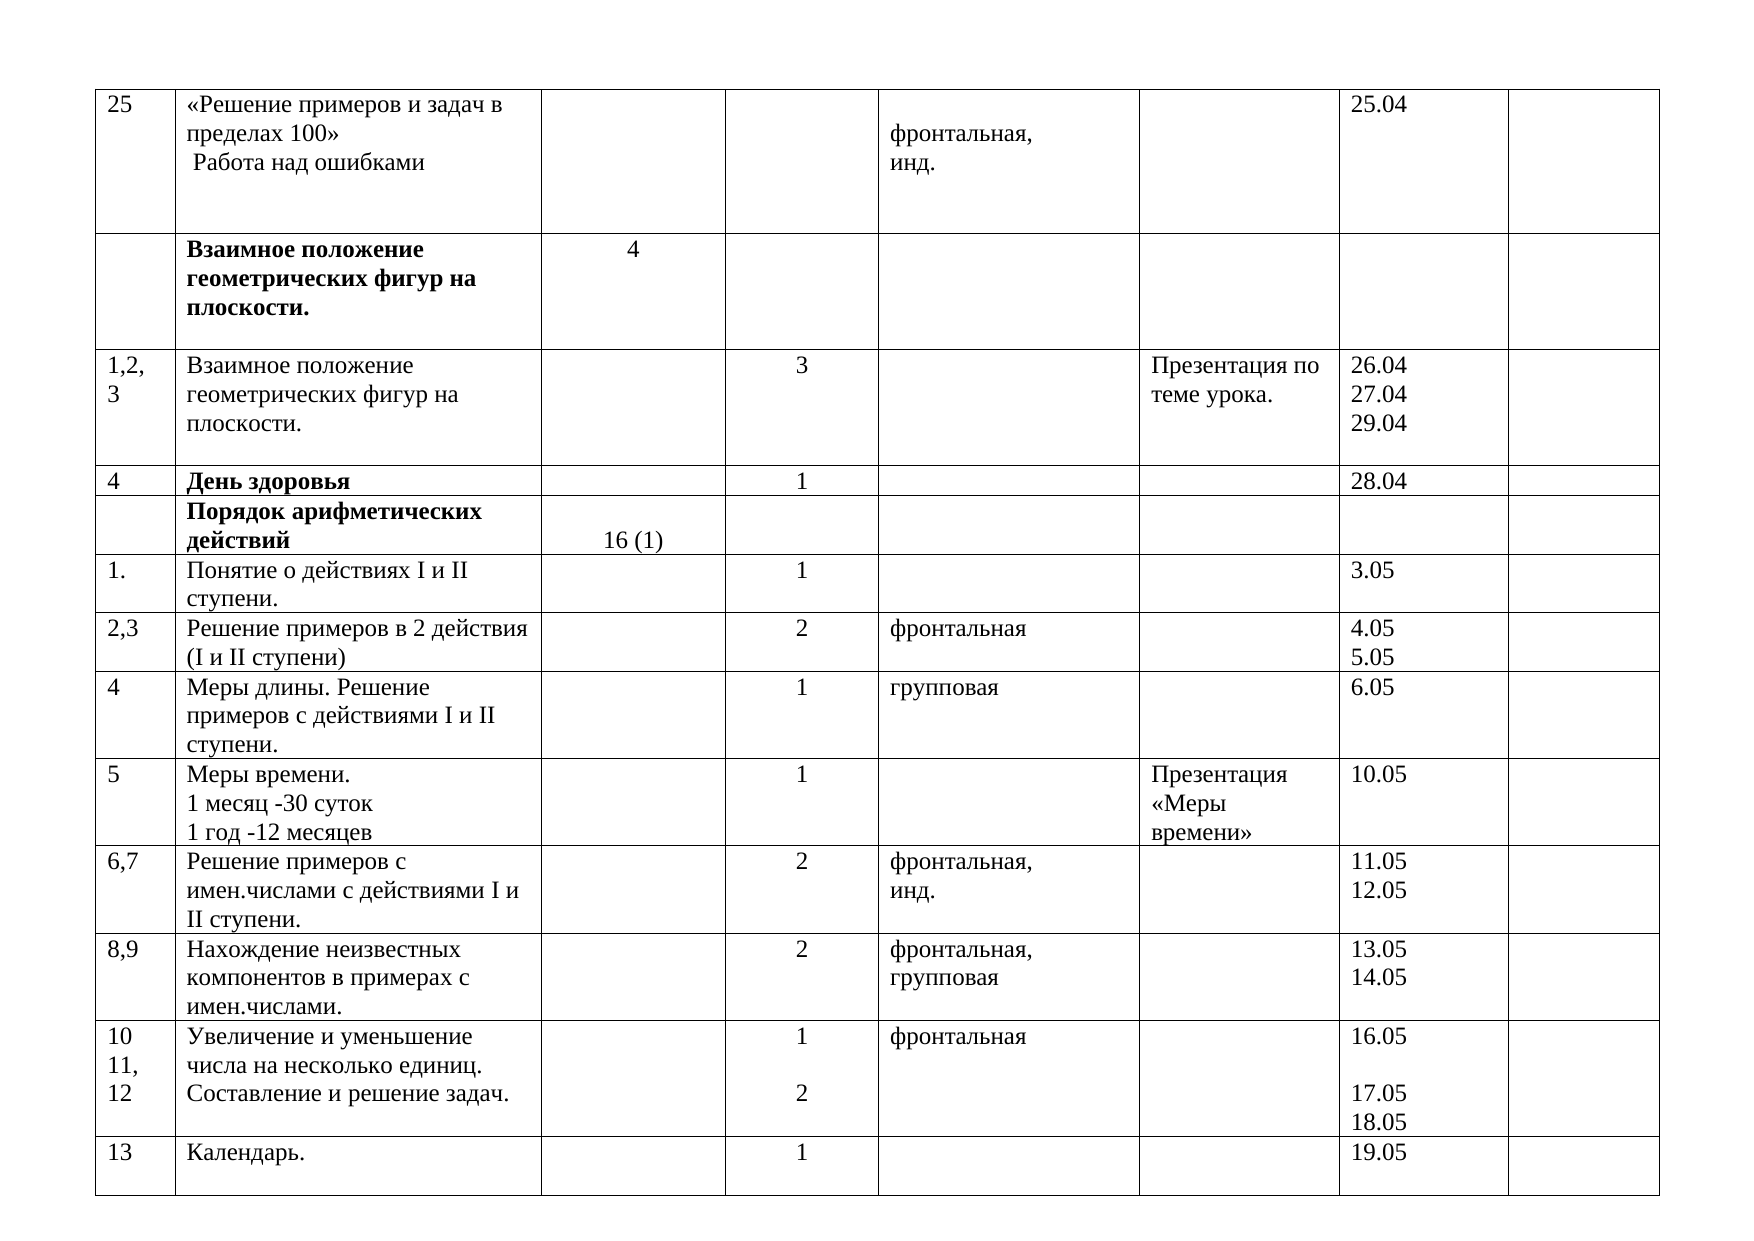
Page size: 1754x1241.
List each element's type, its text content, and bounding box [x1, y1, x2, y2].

table_cell Увеличение и уменьшение числа на несколько единиц. Составление и решение задач. [176, 1021, 541, 1136]
table_cell 2 [726, 934, 878, 1020]
table_cell 1 [726, 1137, 878, 1194]
table_cell [1509, 934, 1659, 1020]
table_cell 2,3 [96, 613, 175, 671]
table_cell 8,9 [96, 934, 175, 1020]
table_cell [1140, 234, 1339, 349]
table_cell [1140, 90, 1339, 233]
table_cell 4 [96, 672, 175, 758]
table_cell 4.05 5.05 [1340, 613, 1508, 671]
table_cell [879, 234, 1139, 349]
table_cell Решение примеров с имен.числами с действиями I и II ступени. [176, 846, 541, 933]
table_cell 10.05 [1340, 759, 1508, 845]
table_cell [1509, 496, 1659, 554]
table_cell [1140, 846, 1339, 933]
table_cell 28.04 [1340, 466, 1508, 495]
table_cell [1140, 555, 1339, 612]
table_cell [542, 1137, 725, 1194]
table_cell [1340, 234, 1508, 349]
table_cell [542, 90, 725, 233]
table_cell [542, 672, 725, 758]
table_cell Меры длины. Решение примеров с действиями I и II ступени. [176, 672, 541, 758]
table_cell [879, 496, 1139, 554]
table_cell [879, 350, 1139, 465]
table_cell 2 [726, 90, 878, 233]
table_cell фронтальная [879, 1021, 1139, 1136]
table_cell 3.05 [1340, 555, 1508, 612]
table_cell [1140, 1021, 1339, 1136]
table_cell Взаимное положение геометрических фигур на плоскости. [176, 350, 541, 465]
table_cell 1 [726, 672, 878, 758]
table_cell Презентация по теме урока. [1140, 350, 1339, 465]
table_cell Нахождение неизвестных компонентов в примерах с имен.числами. [176, 934, 541, 1020]
table_cell Презентация «Меры времени» [1140, 759, 1339, 845]
table_cell [1509, 846, 1659, 933]
table_cell [879, 466, 1139, 495]
table_cell [1509, 555, 1659, 612]
table_cell 13.05 14.05 [1340, 934, 1508, 1020]
table_cell [542, 1021, 725, 1136]
table_cell [1140, 672, 1339, 758]
table_cell фронтальная, инд. [879, 846, 1139, 933]
table_cell 4 [542, 234, 725, 349]
table_cell Понятие о действиях I и II ступени. [176, 555, 541, 612]
table_cell [1509, 1021, 1659, 1136]
table_cell 1 [726, 466, 878, 495]
table_cell [542, 846, 725, 933]
table_cell [726, 234, 878, 349]
table_cell [1140, 934, 1339, 1020]
table_cell [542, 466, 725, 495]
table_cell [1140, 1137, 1339, 1194]
table_cell 26.04 27.04 29.04 [1340, 350, 1508, 465]
table_cell 3 [726, 350, 878, 465]
table_cell [542, 934, 725, 1020]
table_cell [542, 759, 725, 845]
table_cell [96, 234, 175, 349]
table_cell 1. [96, 555, 175, 612]
table_cell Календарь. [176, 1137, 541, 1194]
table_cell Меры времени. 1 месяц -30 суток 1 год -12 месяцев [176, 759, 541, 845]
table_cell [1509, 234, 1659, 349]
table_cell [542, 350, 725, 465]
table_cell 16.05 17.05 18.05 [1340, 1021, 1508, 1136]
table_cell [1340, 496, 1508, 554]
table_cell [1509, 759, 1659, 845]
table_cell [879, 90, 1139, 233]
table_cell 2 [726, 613, 878, 671]
table_cell 1,2, 3 [96, 350, 175, 465]
table_cell [879, 555, 1139, 612]
table_cell День здоровья [176, 466, 541, 495]
table_cell 2 [726, 846, 878, 933]
table_cell [1140, 466, 1339, 495]
table_cell 1 2 [726, 1021, 878, 1136]
table_cell групповая [879, 672, 1139, 758]
table_cell [879, 1137, 1139, 1194]
table_cell 23.04 25.04 [1340, 90, 1508, 233]
table_cell 10 11, 12 [96, 1021, 175, 1136]
table_cell 16 (1) [542, 496, 725, 554]
table_cell 4 [96, 466, 175, 495]
table_cell Взаимное положение геометрических фигур на плоскости. [176, 234, 541, 349]
table_cell [542, 555, 725, 612]
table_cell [176, 90, 541, 233]
table_cell фронтальная [879, 613, 1139, 671]
table_cell 6.05 [1340, 672, 1508, 758]
table_cell [879, 759, 1139, 845]
table_cell Решение примеров в 2 действия (I и II ступени) [176, 613, 541, 671]
table_cell 24, 25 [96, 90, 175, 233]
table_cell [726, 496, 878, 554]
table_cell [1140, 496, 1339, 554]
table_cell 19.05 [1340, 1137, 1508, 1194]
table_cell [1509, 1137, 1659, 1194]
table_cell [96, 496, 175, 554]
table_cell [1509, 90, 1659, 233]
table_cell [542, 613, 725, 671]
table_cell фронтальная, групповая [879, 934, 1139, 1020]
table_cell [1509, 350, 1659, 465]
table_cell 6,7 [96, 846, 175, 933]
table_cell [1509, 672, 1659, 758]
table_cell Порядок арифметических действий [176, 496, 541, 554]
table_cell [1509, 466, 1659, 495]
table_cell 1 [726, 555, 878, 612]
table_cell 5 [96, 759, 175, 845]
table_cell [1140, 613, 1339, 671]
table_cell [1509, 613, 1659, 671]
table_cell 1 [726, 759, 878, 845]
table_cell 11.05 12.05 [1340, 846, 1508, 933]
table_cell 13 [96, 1137, 175, 1194]
